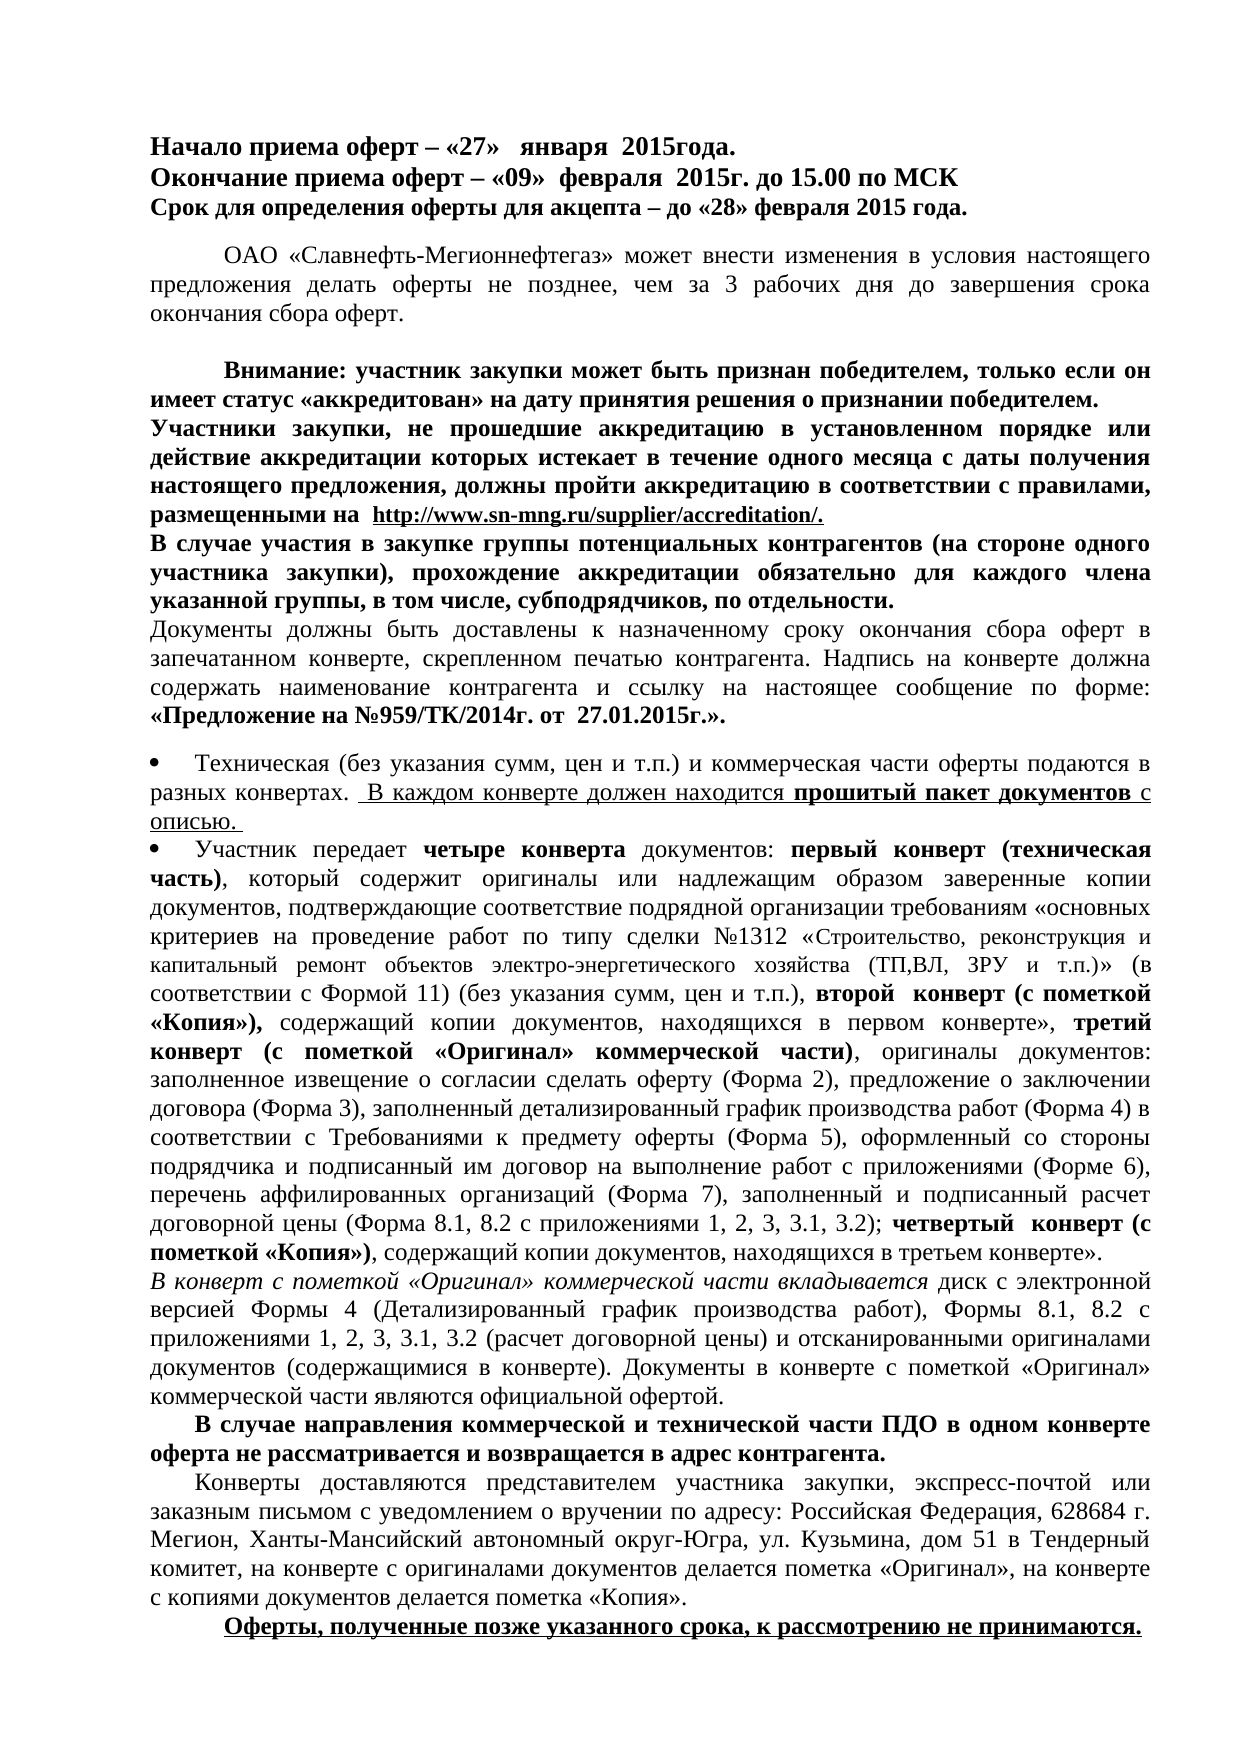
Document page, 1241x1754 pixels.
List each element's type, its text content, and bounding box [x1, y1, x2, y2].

list В конверт с пометкой «Оригинал» коммерческой части вкладывается диск с электронной версией Формы 4 (Детализированный график производства работ), Формы 8.1, 8.2 с приложениями 1, 2, 3, 3.1, 3.2 (расчет договорной цены) и отсканированными оригиналами документов (содержащимися в конверте). Документы в конверте с пометкой «Оригинал» коммерческой части являются официальной офертой. [150, 1266, 1152, 1409]
list Конверты доставляются представителем участника закупки, экспресс-почтой или заказным письмом с уведомлением о вручении по адресу: Российская Федерация, 628684 г. Мегион, Ханты-Мансийский автономный округ-Югра, ул. Кузьмина, дом 51 в Тендерный комитет, на конверте с оригиналами документов делается пометка «Оригинал», на конверте с копиями документов делается пометка «Копия». [150, 1467, 1152, 1611]
text Внимание: участник закупки может быть признан победителем, только если он имеет статус «аккредитован» на дату принятия решения о признании победителем. [150, 355, 1152, 413]
list Участник передает четыре конверта документов: первый конверт (техническая часть), который содержит оригиналы или надлежащим образом заверенные копии документов, подтверждающие соответствие подрядной организации требованиям «основных критериев на проведение работ по типу сделки №1312 «Строительство, реконструкция и капитальный ремонт объектов электро-энергетического хозяйства (ТП,ВЛ, ЗРУ и т.п.)» (в соответствии с Формой 11) (без указания сумм, цен и т.п.), второй конверт (с пометкой «Копия»), содержащий копии документов, находящихся в первом конверте», третий конверт (с пометкой «Оригинал» коммерческой части), оригиналы документов: заполненное извещение о согласии сделать оферту (Форма 2), предложение о заключении договора (Форма 3), заполненный детализированный график производства работ (Форма 4) в соответствии с Требованиями к предмету оферты (Форма 5), оформленный со стороны подрядчика и подписанный им договор на выполнение работ с приложениями (Форме 6), перечень аффилированных организаций (Форма 7), заполненный и подписанный расчет договорной цены (Форма 8.1, 8.2 с приложениями 1, 2, 3, 3.1, 3.2); четвертый конверт (с пометкой «Копия»), содержащий копии документов, находящихся в третьем конверте». [150, 834, 1152, 1266]
text Окончание приема оферт – «09» февраля 2015г. до 15.00 по МСК [150, 161, 1152, 192]
text ОАО «Славнефть-Мегионнефтегаз» может внести изменения в условия настоящего предложения делать оферты не позднее, чем за 3 рабочих дня до завершения срока окончания сбора оферт. [150, 240, 1152, 327]
text Документы должны быть доставлены к назначенному сроку окончания сбора оферт в запечатанном конверте, скрепленном печатью контрагента. Надпись на конверте должна содержать наименование контрагента и ссылку на настоящее сообщение по форме: «Предложение на №959/ТК/2014г. от 27.01.2015г.». [150, 614, 1152, 729]
text Оферты, полученные позже указанного срока, к рассмотрению не принимаются. [150, 1611, 1152, 1639]
text Начало приема оферт – «27» января 2015года. [150, 130, 1152, 161]
text Участники закупки, не прошедшие аккредитацию в установленном порядке или действие аккредитации которых истекает в течение одного месяца с даты получения настоящего предложения, должны пройти аккредитацию в соответствии с правилами, размещенными на http://www.sn-mng.ru/supplier/accreditation/. [150, 413, 1152, 528]
text Срок для определения оферты для акцепта – до «28» февраля 2015 года. [150, 192, 1152, 221]
list В случае направления коммерческой и технической части ПДО в одном конверте оферта не рассматривается и возвращается в адрес контрагента. [150, 1409, 1152, 1467]
text В случае участия в закупке группы потенциальных контрагентов (на стороне одного участника закупки), прохождение аккредитации обязательно для каждого члена указанной группы, в том числе, субподрядчиков, по отдельности. [150, 528, 1152, 614]
list Техническая (без указания сумм, цен и т.п.) и коммерческая части оферты подаются в разных конвертах. В каждом конверте должен находится прошитый пакет документов с описью. [150, 748, 1152, 834]
